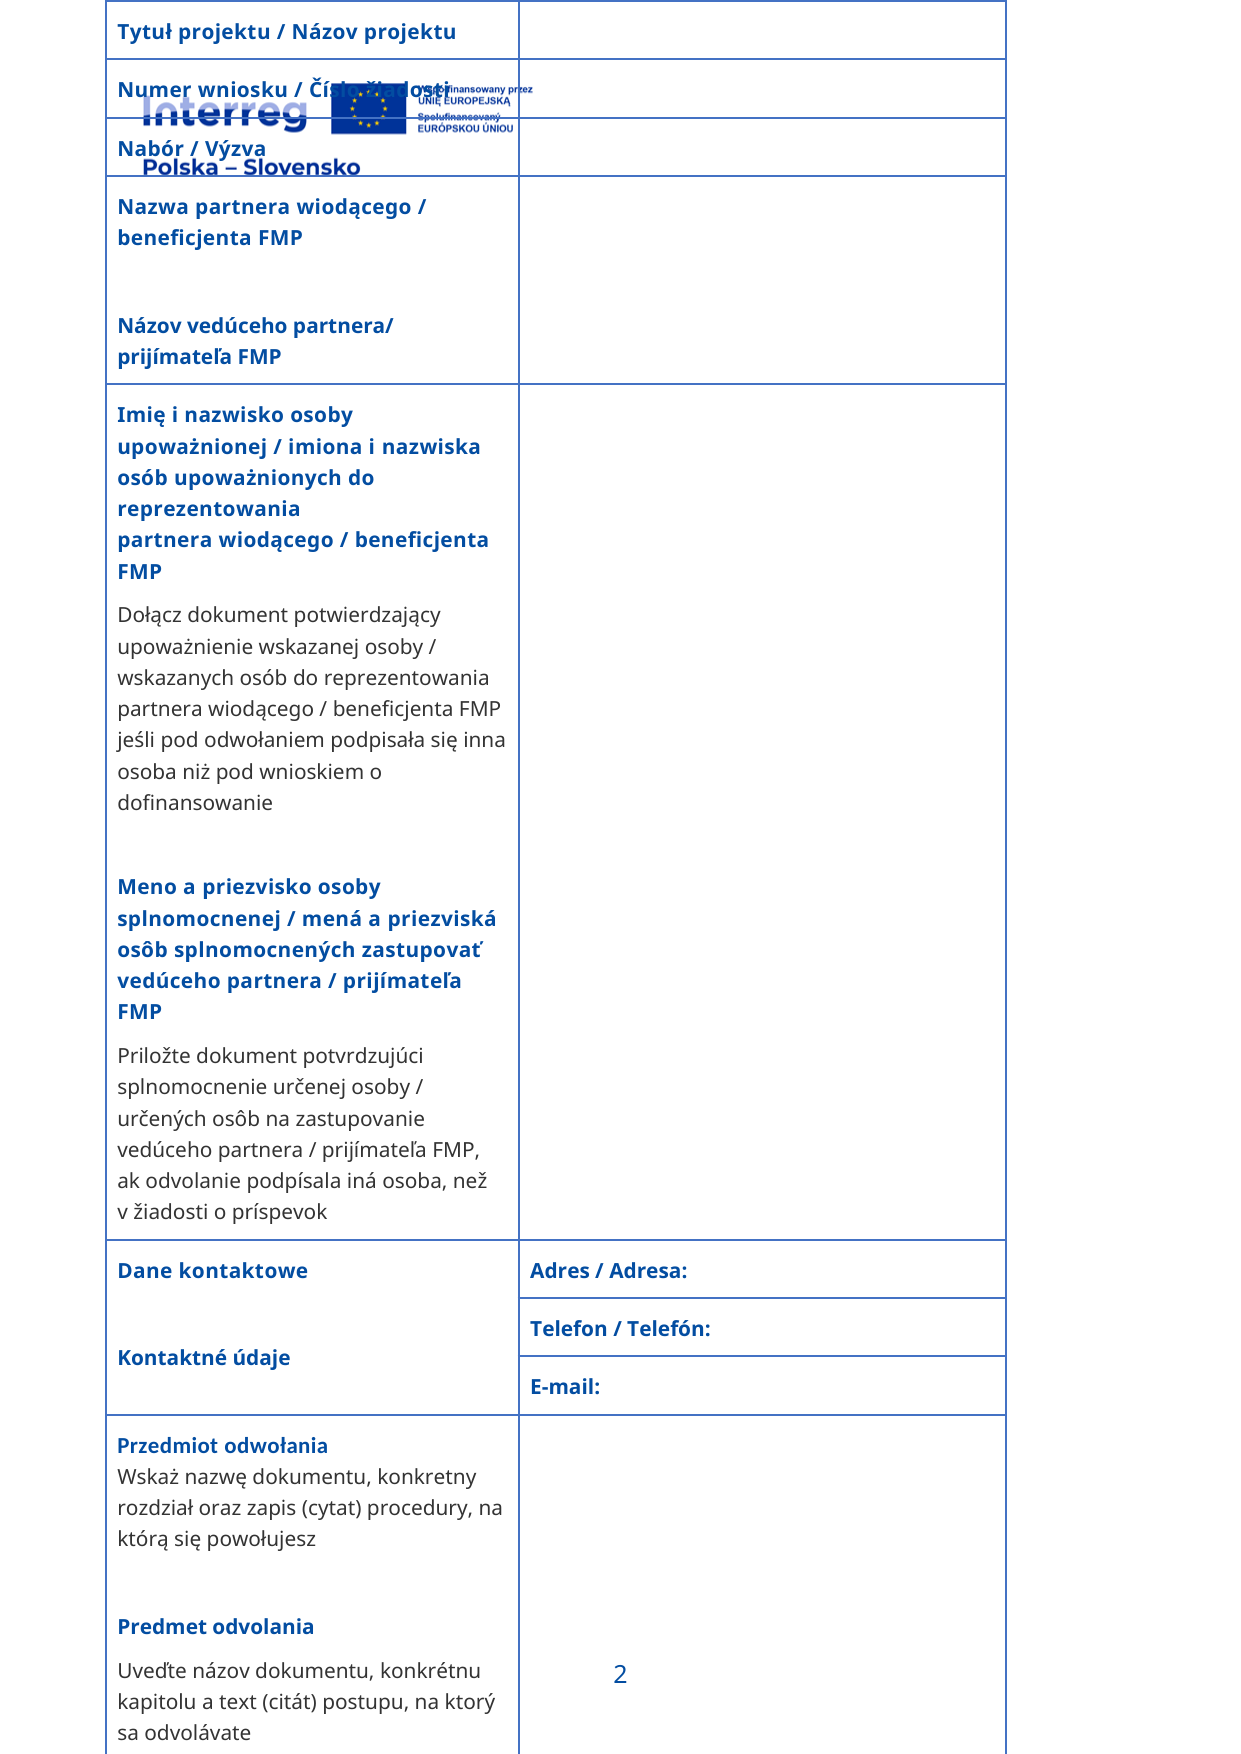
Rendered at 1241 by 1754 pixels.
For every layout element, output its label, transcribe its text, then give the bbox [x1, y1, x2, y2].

table_cell Nabór / Výzva [107, 119, 518, 175]
table_header [520, 2, 1005, 58]
table_cell Imię i nazwisko osoby upoważnionej / imiona i nazwiska osób upoważnionych do reprezentowania partnera wiodącego / beneficjenta FMP Dołącz dokument potwierdzający upoważnienie wskazanej osoby / wskazanych osób do reprezentowania partnera wiodącego / beneficjenta FMP jeśli pod odwołaniem podpisała się inna osoba niż pod wnioskiem o dofinansowanie Meno a priezvisko osoby splnomocnenej / mená a priezviská osôb splnomocnených zastupovať vedúceho partnera / prijímateľa FMP Priložte dokument potvrdzujúci splnomocnenie určenej osoby / určených osôb na zastupovanie vedúceho partnera / prijímateľa FMP, ak odvolanie podpísala iná osoba, než v žiadosti o príspevok [107, 385, 518, 1238]
table_cell Przedmiot odwołania Wskaż nazwę dokumentu, konkretny rozdział oraz zapis (cytat) procedury, na którą się powołujesz Predmet odvolania Uveďte názov dokumentu, konkrétnu kapitolu a text (citát) postupu, na ktorý sa odvolávate [107, 1416, 518, 1754]
table_cell Adres / Adresa: [520, 1241, 1005, 1297]
table_cell E-mail: [520, 1357, 1005, 1413]
table_cell [520, 119, 1005, 175]
table_cell [520, 1416, 1005, 1754]
table_header Tytuł projektu / Názov projektu [107, 2, 518, 58]
table_cell [520, 177, 1005, 383]
table_cell [520, 60, 1005, 117]
table_cell Numer wniosku / Číslo žiadosti [107, 60, 518, 117]
table_cell Dane kontaktowe Kontaktné údaje [107, 1241, 518, 1413]
table_cell Telefon / Telefón: [520, 1299, 1005, 1355]
table_cell [520, 385, 1005, 1238]
table_cell Nazwa partnera wiodącego / beneficjenta FMP Názov vedúceho partnera/ prijímateľa FMP [107, 177, 518, 383]
